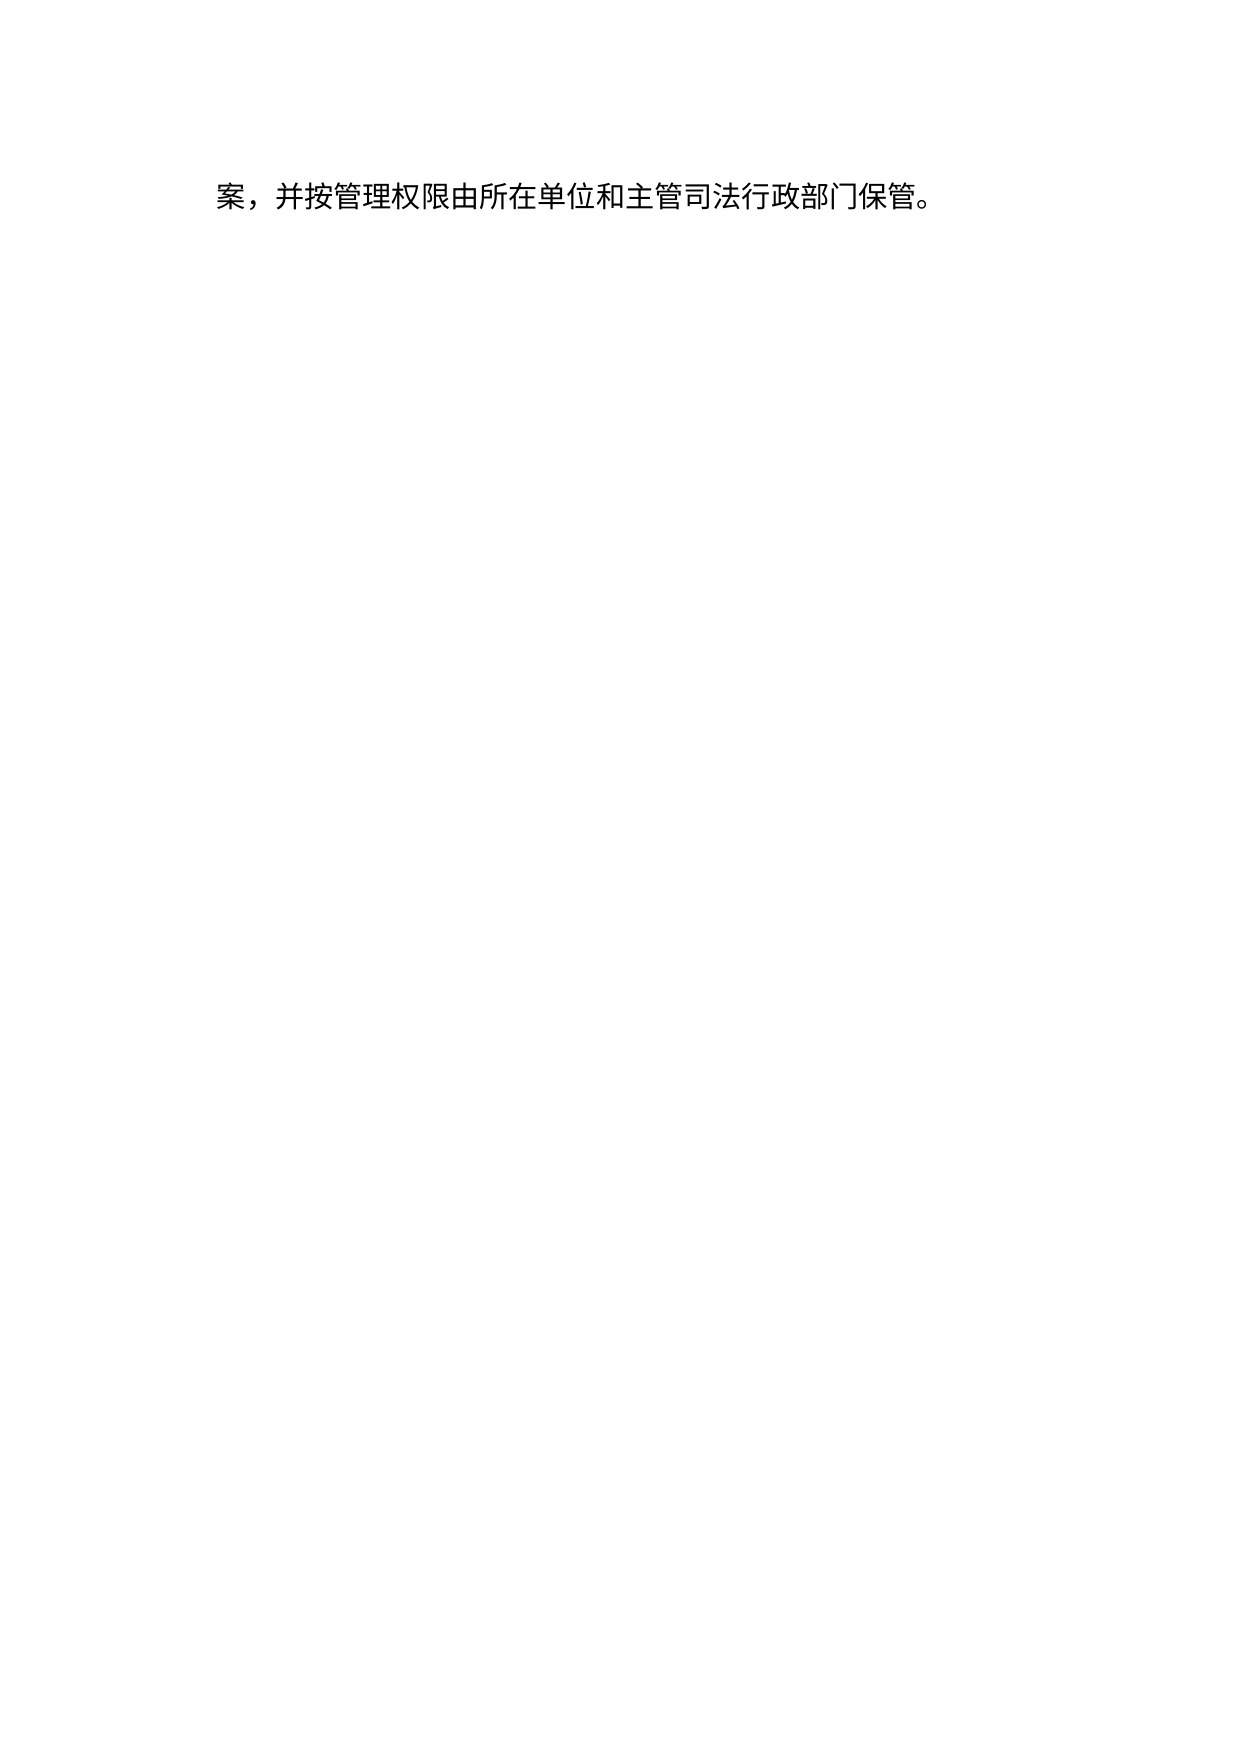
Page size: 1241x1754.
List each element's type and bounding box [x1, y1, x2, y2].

text [187, 162, 1053, 227]
